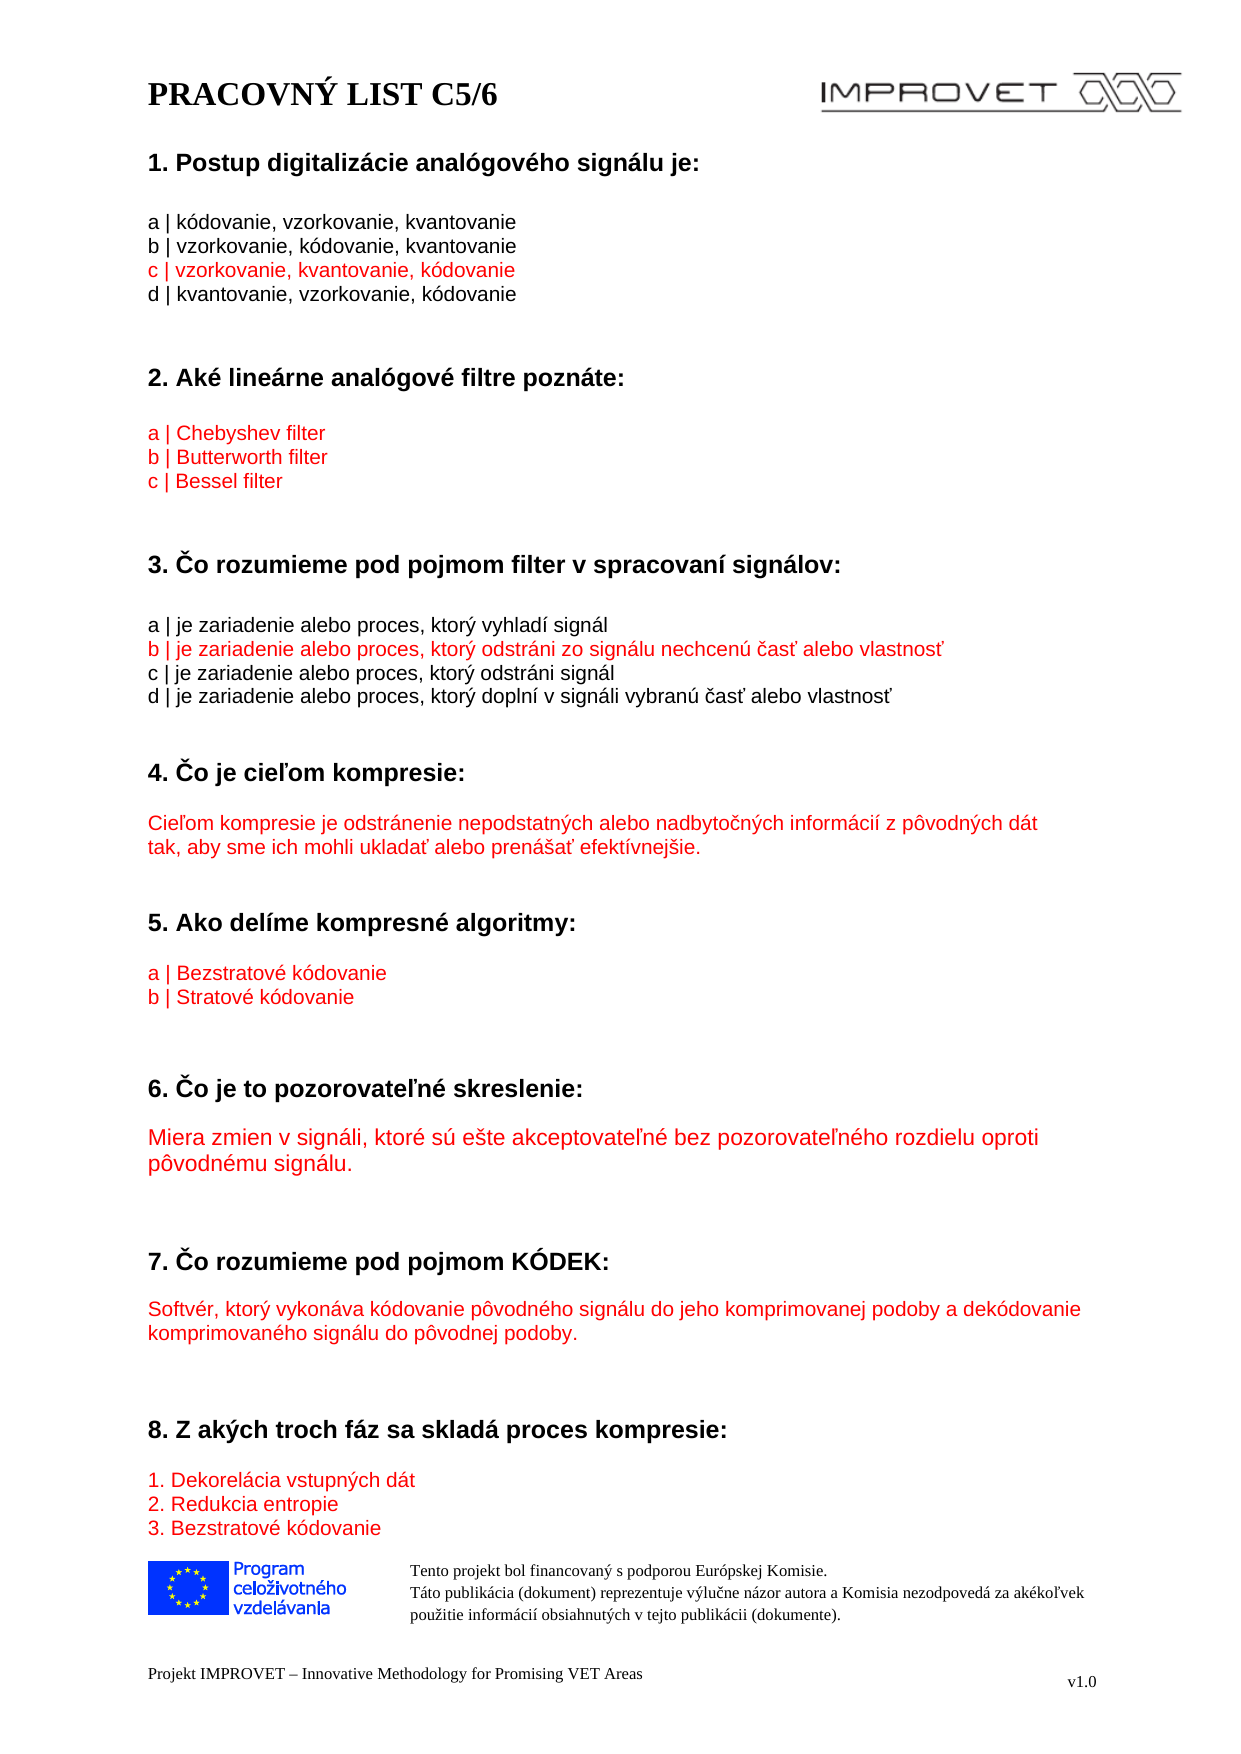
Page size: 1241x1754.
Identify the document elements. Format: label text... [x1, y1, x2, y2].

text Cieľom kompresie je odstránenie nepodstatných alebo nadbytočných informácií z pôvodných dát tak, aby sme ich mohli ukladať alebo prenášať efektívnejšie. [148, 811, 1092, 858]
text 3. Čo rozumieme pod pojmom filter v spracovaní signálov: [148, 550, 1092, 579]
text a | Bezstratové kódovanie [148, 961, 1092, 985]
text d | kvantovanie, vzorkovanie, kódovanie [148, 282, 1092, 306]
text 8. Z akých troch fáz sa skladá proces kompresie: [148, 1415, 1092, 1444]
text 4. Čo je cieľom kompresie: [148, 758, 1092, 787]
text 6. Čo je to pozorovateľné skreslenie: [148, 1074, 1092, 1103]
text 2. Redukcia entropie [148, 1492, 1092, 1516]
text c | je zariadenie alebo proces, ktorý odstráni signál [148, 660, 1092, 684]
text 3. Bezstratové kódovanie [148, 1516, 1092, 1539]
text d | je zariadenie alebo proces, ktorý doplní v signáli vybranú časť alebo vlastnosť [148, 684, 1092, 708]
text 1. Dekorelácia vstupných dát [148, 1468, 1092, 1492]
picture [787, 53, 1210, 140]
text Miera zmien v signáli, ktoré sú ešte akceptovateľné bez pozorovateľného rozdielu oproti pôvodnému signálu. [148, 1124, 1092, 1177]
text a | Chebyshev filter [148, 421, 1092, 445]
text 5. Ako delíme kompresné algoritmy: [148, 908, 1092, 937]
text a | kódovanie, vzorkovanie, kvantovanie [148, 210, 1092, 234]
text a | je zariadenie alebo proces, ktorý vyhladí signál [148, 612, 1092, 636]
text Softvér, ktorý vykonáva kódovanie pôvodného signálu do jeho komprimovanej podoby a dekódovanie komprimovaného signálu do pôvodnej podoby. [148, 1297, 1092, 1344]
text c | vzorkovanie, kvantovanie, kódovanie [148, 258, 1092, 282]
text c | Bessel filter [148, 469, 1092, 493]
text 7. Čo rozumieme pod pojmom KÓDEK: [148, 1247, 1092, 1276]
text 1. Postup digitalizácie analógového signálu je: [148, 148, 1092, 176]
text b | Stratové kódovanie [148, 985, 1092, 1009]
text 2. Aké lineárne analógové filtre poznáte: [148, 363, 1092, 392]
text b | Butterworth filter [148, 445, 1092, 469]
text b | je zariadenie alebo proces, ktorý odstráni zo signálu nechcenú časť alebo vlastnosť [148, 636, 1092, 660]
text b | vzorkovanie, kódovanie, kvantovanie [148, 234, 1092, 258]
